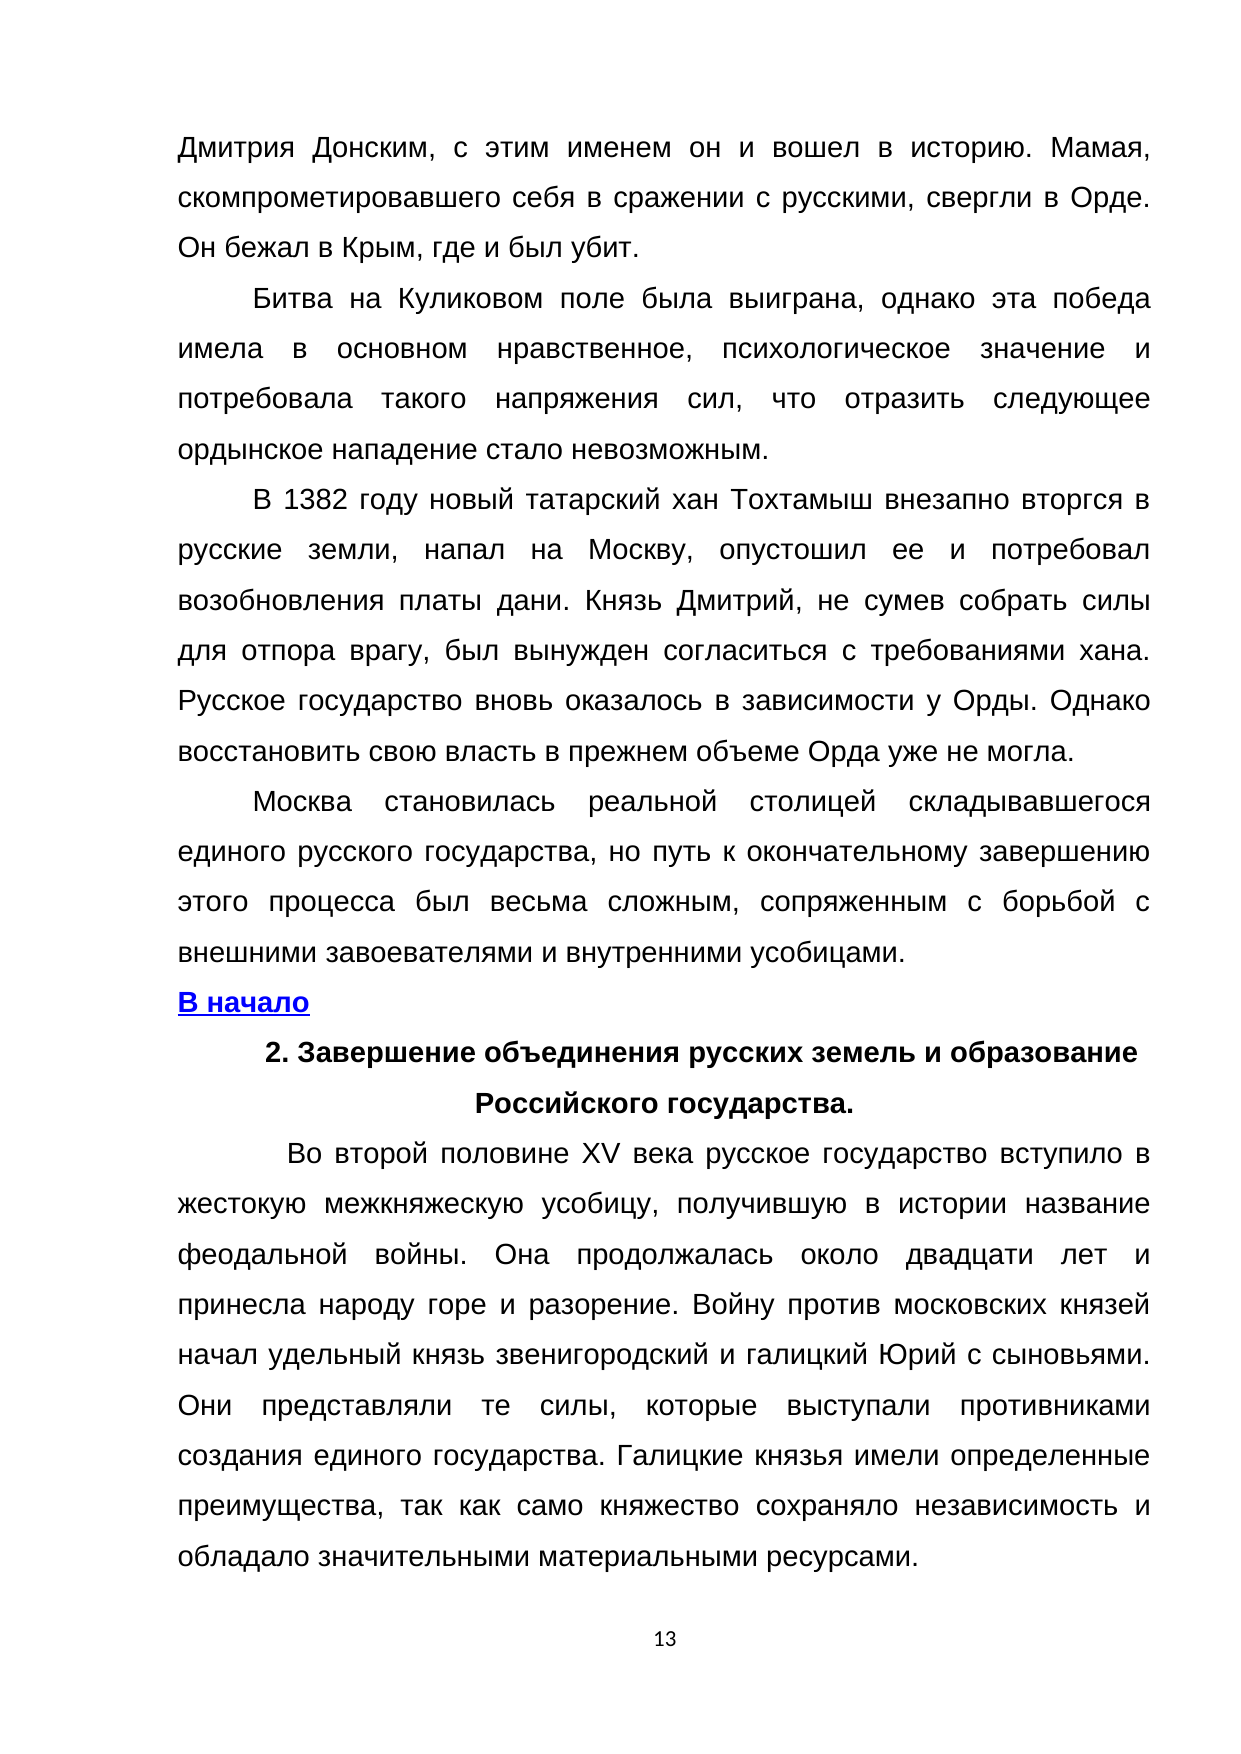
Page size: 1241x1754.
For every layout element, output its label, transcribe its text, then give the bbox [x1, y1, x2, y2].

text В 1382 году новый татарский хан Тохтамыш внезапно вторгся в русские земли, напал на Москву, опустошил ее и потребовал возобновления платы дани. Князь Дмитрий, не сумев собрать силы для отпора врагу, был вынужден согласиться с требованиями хана. Русское государство вновь оказалось в зависимости у Орды. Однако восстановить свою власть в прежнем объеме Орда уже не могла. [177, 482, 1152, 767]
text Москва становилась реальной столицей складывавшегося единого русского государства, но путь к окончательному завершению этого процесса был весьма сложным, сопряженным с борьбой с внешними завоевателями и внутренними усобицами. [177, 784, 1152, 968]
text Во второй половине XV века русское государство вступило в жестокую межкняжескую усобицу, получившую в истории название феодальной войны. Она продолжалась около двадцати лет и принесла народу горе и разорение. Войну против московских князей начал удельный князь звенигородский и галицкий Юрий с сыновьями. Они представляли те силы, которые выступали противниками создания единого государства. Галицкие князья имели определенные преимущества, так как само княжество сохраняло независимость и обладало значительными материальными ресурсами. [177, 1136, 1152, 1572]
text В начало [177, 985, 1152, 1019]
text 2. Завершение объединения русских земель и образование Российского государства. [177, 1035, 1152, 1119]
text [177, 130, 1152, 264]
text Битва на Куликовом поле была выиграна, однако эта победа имела в основном нравственное, психологическое значение и потребовала такого напряжения сил, что отразить следующее ордынское нападение стало невозможным. [177, 281, 1152, 465]
